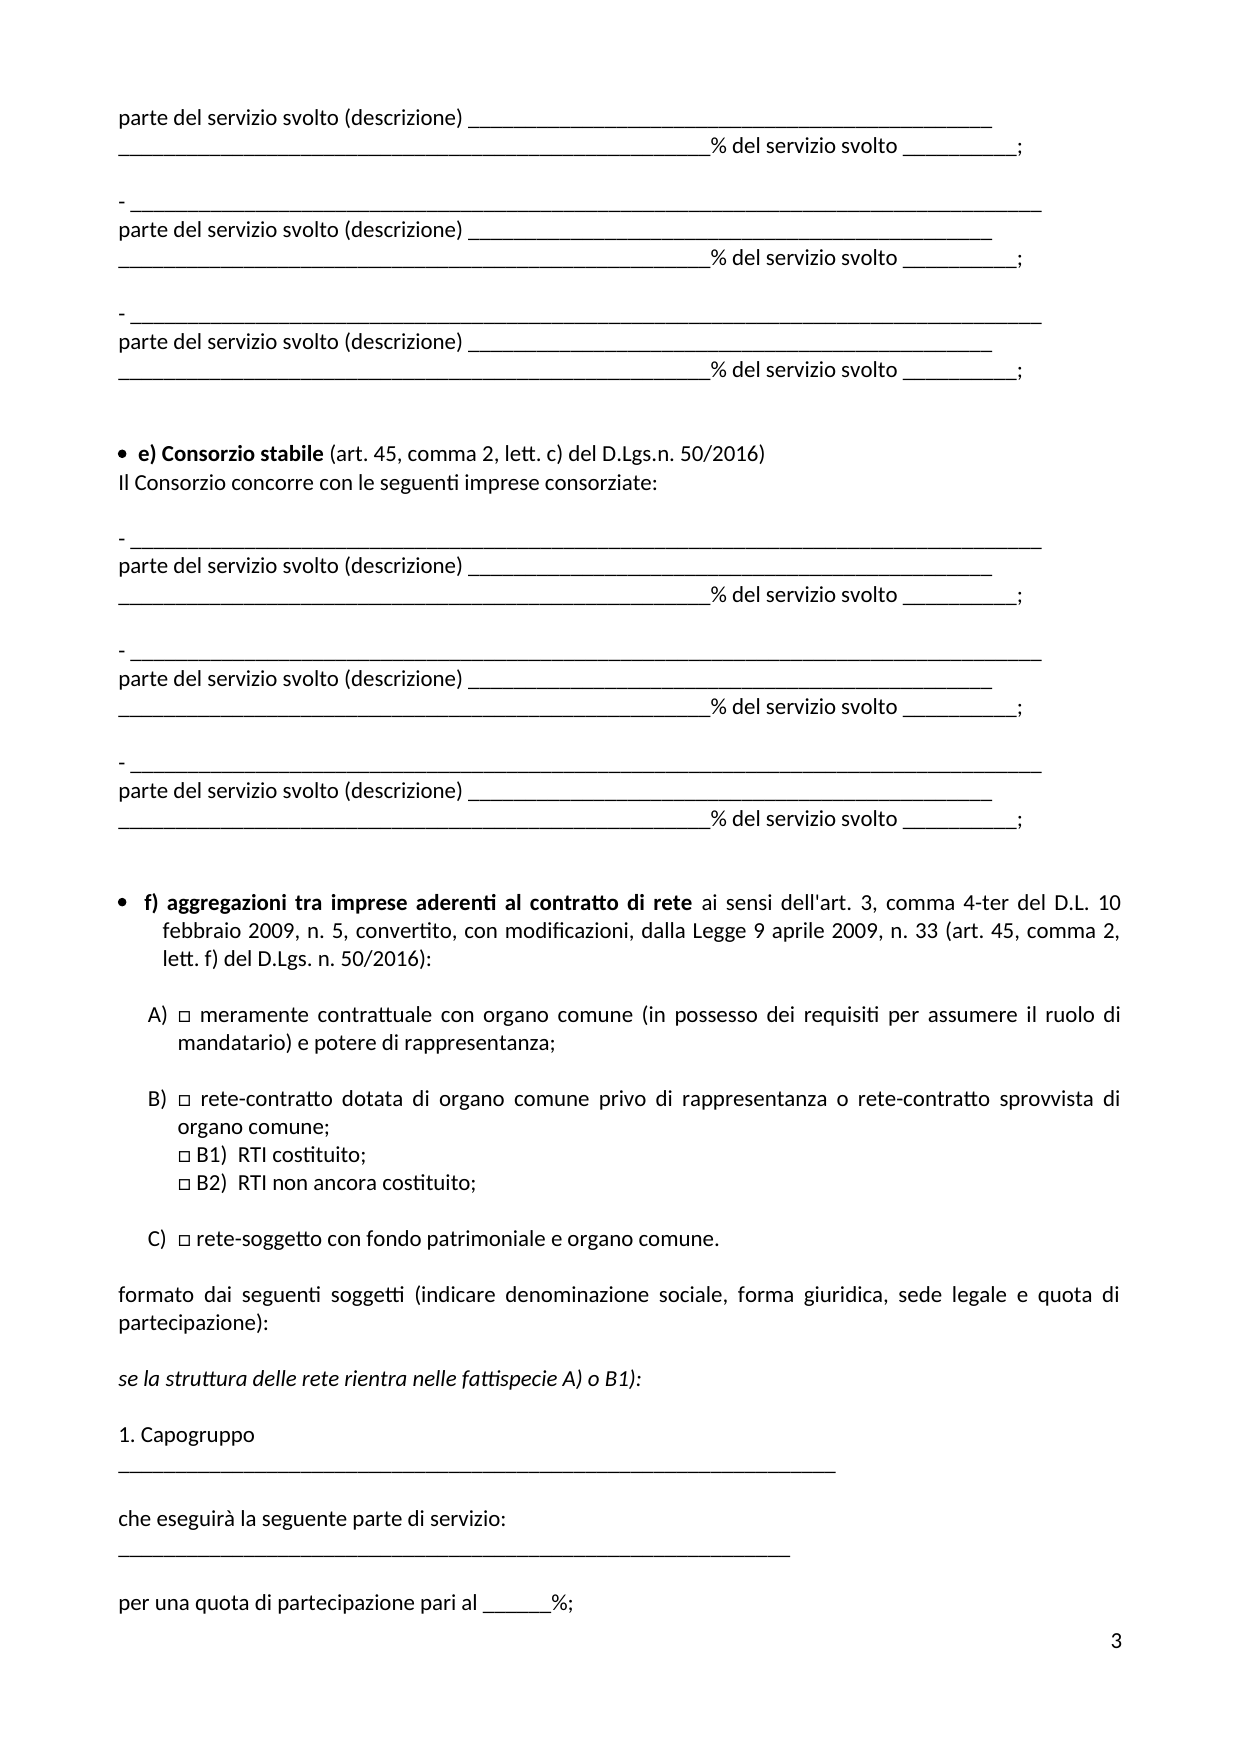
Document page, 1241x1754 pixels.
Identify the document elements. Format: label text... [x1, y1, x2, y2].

text 1. Capogruppo [118, 1420, 1122, 1448]
list □ rete-contratto dotata di organo comune privo di rappresentanza o rete-contratto sprovvista di organo comune; [148, 1084, 1122, 1140]
text □ B1) RTI costituito; [177, 1140, 1122, 1168]
text parte del servizio svolto (descrizione) ______________________________________________ [118, 552, 1122, 580]
text - ________________________________________________________________________________ [118, 636, 1122, 664]
text parte del servizio svolto (descrizione) ______________________________________________ [118, 664, 1122, 692]
text _______________________________________________________________ [118, 1448, 1122, 1476]
text parte del servizio svolto (descrizione) ______________________________________________ [118, 103, 1122, 131]
text f) aggregazioni tra imprese aderenti al contratto di rete ai sensi dell'art. 3, comma 4-ter del D.L. 10 febbraio 2009, n. 5, convertito, con modificazioni, dalla Legge 9 aprile 2009, n. 33 (art. 45, comma 2, lett. f) del D.Lgs. n. 50/2016): [118, 888, 1122, 972]
text parte del servizio svolto (descrizione) ______________________________________________ [118, 327, 1122, 356]
text formato dai seguenti soggetti (indicare denominazione sociale, forma giuridica, sede legale e quota di partecipazione): [118, 1280, 1122, 1336]
text - ________________________________________________________________________________ [118, 524, 1122, 552]
text Il Consorzio concorre con le seguenti imprese consorziate: [118, 468, 1122, 496]
text che eseguirà la seguente parte di servizio: ___________________________________________________________ [118, 1504, 1122, 1560]
list □ rete-soggetto con fondo patrimoniale e organo comune. [148, 1224, 1122, 1252]
text - ________________________________________________________________________________ [118, 299, 1122, 327]
text ____________________________________________________% del servizio svolto __________; [118, 804, 1122, 832]
text se la struttura delle rete rientra nelle fattispecie A) o B1): [118, 1364, 1122, 1392]
text parte del servizio svolto (descrizione) ______________________________________________ [118, 215, 1122, 243]
text ____________________________________________________% del servizio svolto __________; [118, 580, 1122, 608]
text e) Consorzio stabile (art. 45, comma 2, lett. c) del D.Lgs.n. 50/2016) [118, 439, 1122, 468]
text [118, 187, 1122, 215]
text - ________________________________________________________________________________ [118, 748, 1122, 776]
text ____________________________________________________% del servizio svolto __________; [118, 692, 1122, 720]
text □ B2) RTI non ancora costituito; [177, 1168, 1122, 1196]
list □ meramente contrattuale con organo comune (in possesso dei requisiti per assumere il ruolo di mandatario) e potere di rappresentanza; [148, 1000, 1122, 1056]
text ____________________________________________________% del servizio svolto __________; [118, 131, 1122, 159]
text ____________________________________________________% del servizio svolto __________; [118, 356, 1122, 383]
text ____________________________________________________% del servizio svolto __________; [118, 243, 1122, 271]
text per una quota di partecipazione pari al ______%; [118, 1588, 1122, 1616]
text parte del servizio svolto (descrizione) ______________________________________________ [118, 776, 1122, 804]
